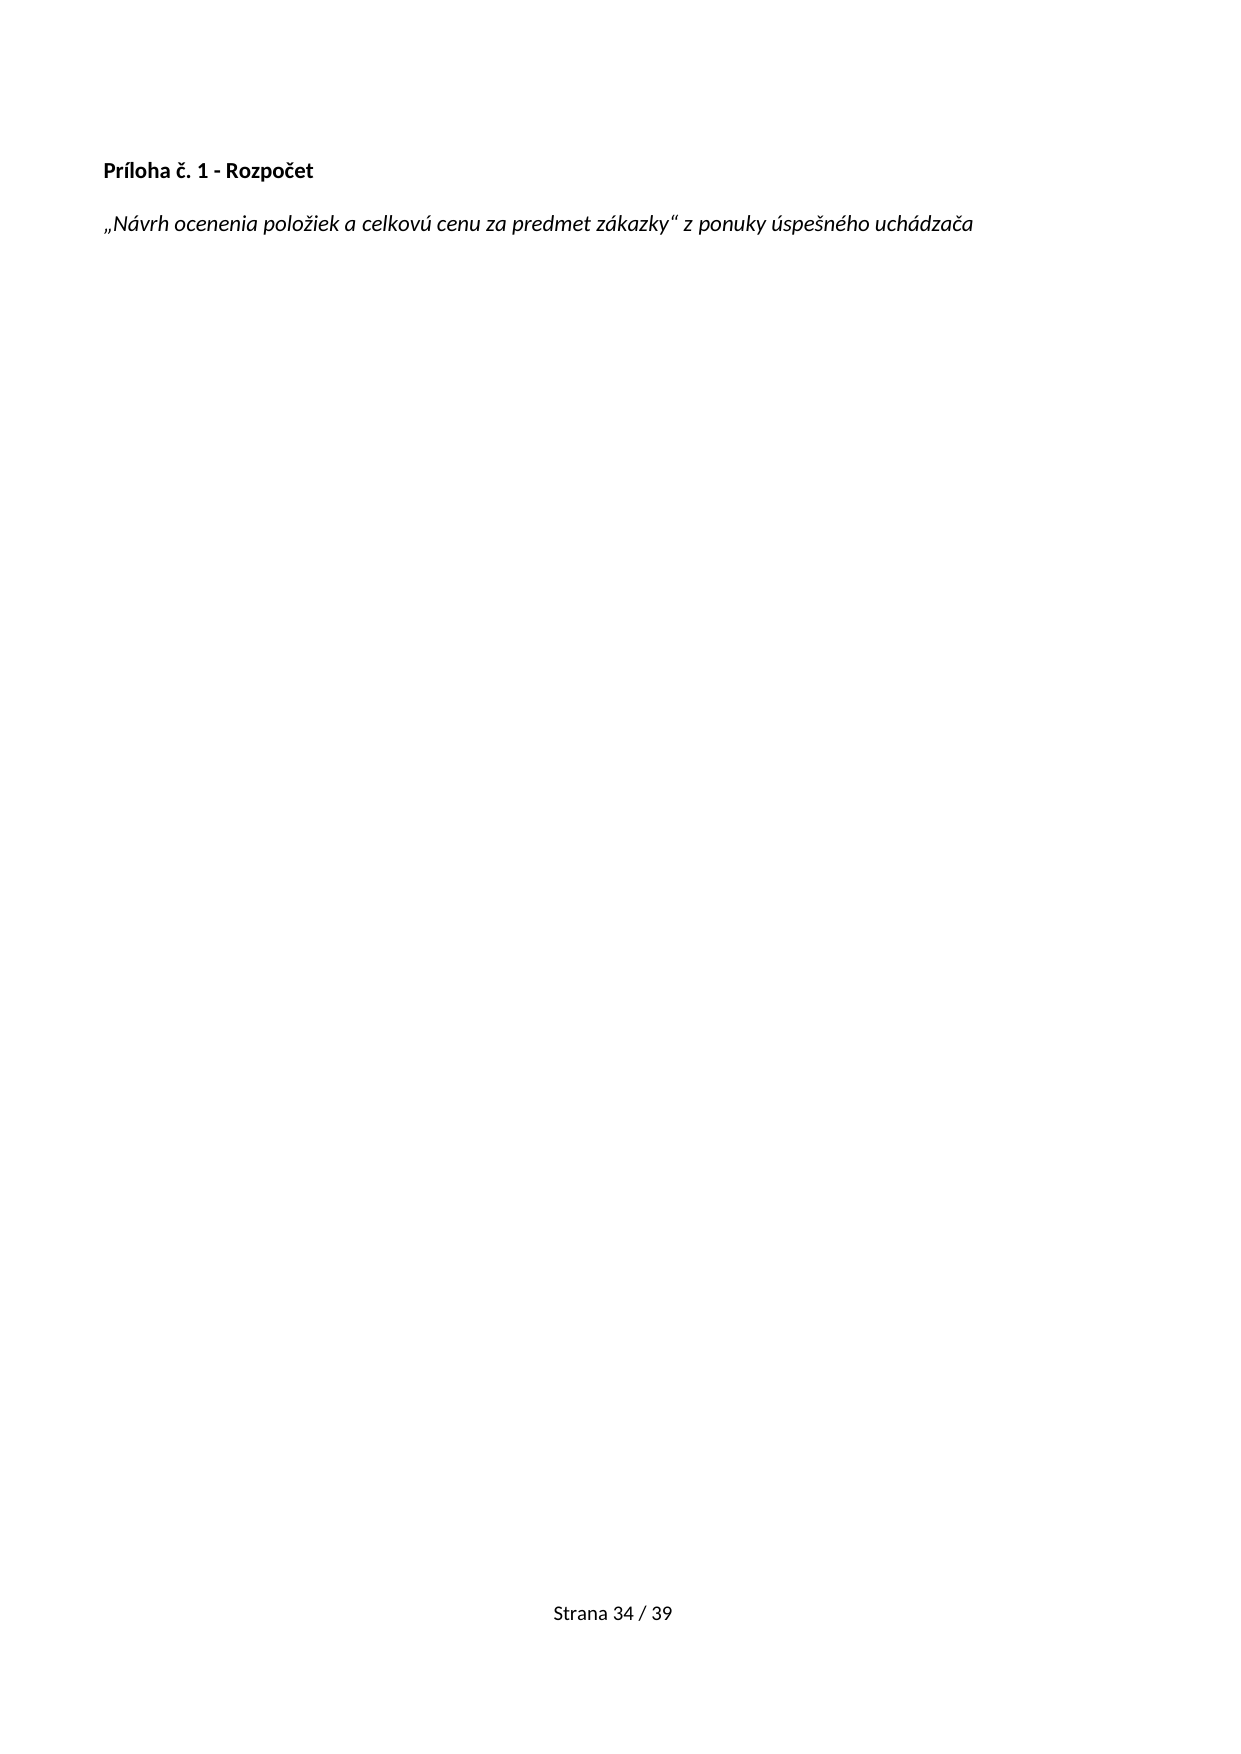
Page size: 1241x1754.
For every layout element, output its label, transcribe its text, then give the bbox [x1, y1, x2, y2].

text „Návrh ocenenia položiek a celkovú cenu za predmet zákazky“ z ponuky úspešného uchádzača [103, 209, 1122, 237]
text Príloha č. 1 - Rozpočet [103, 156, 1122, 184]
